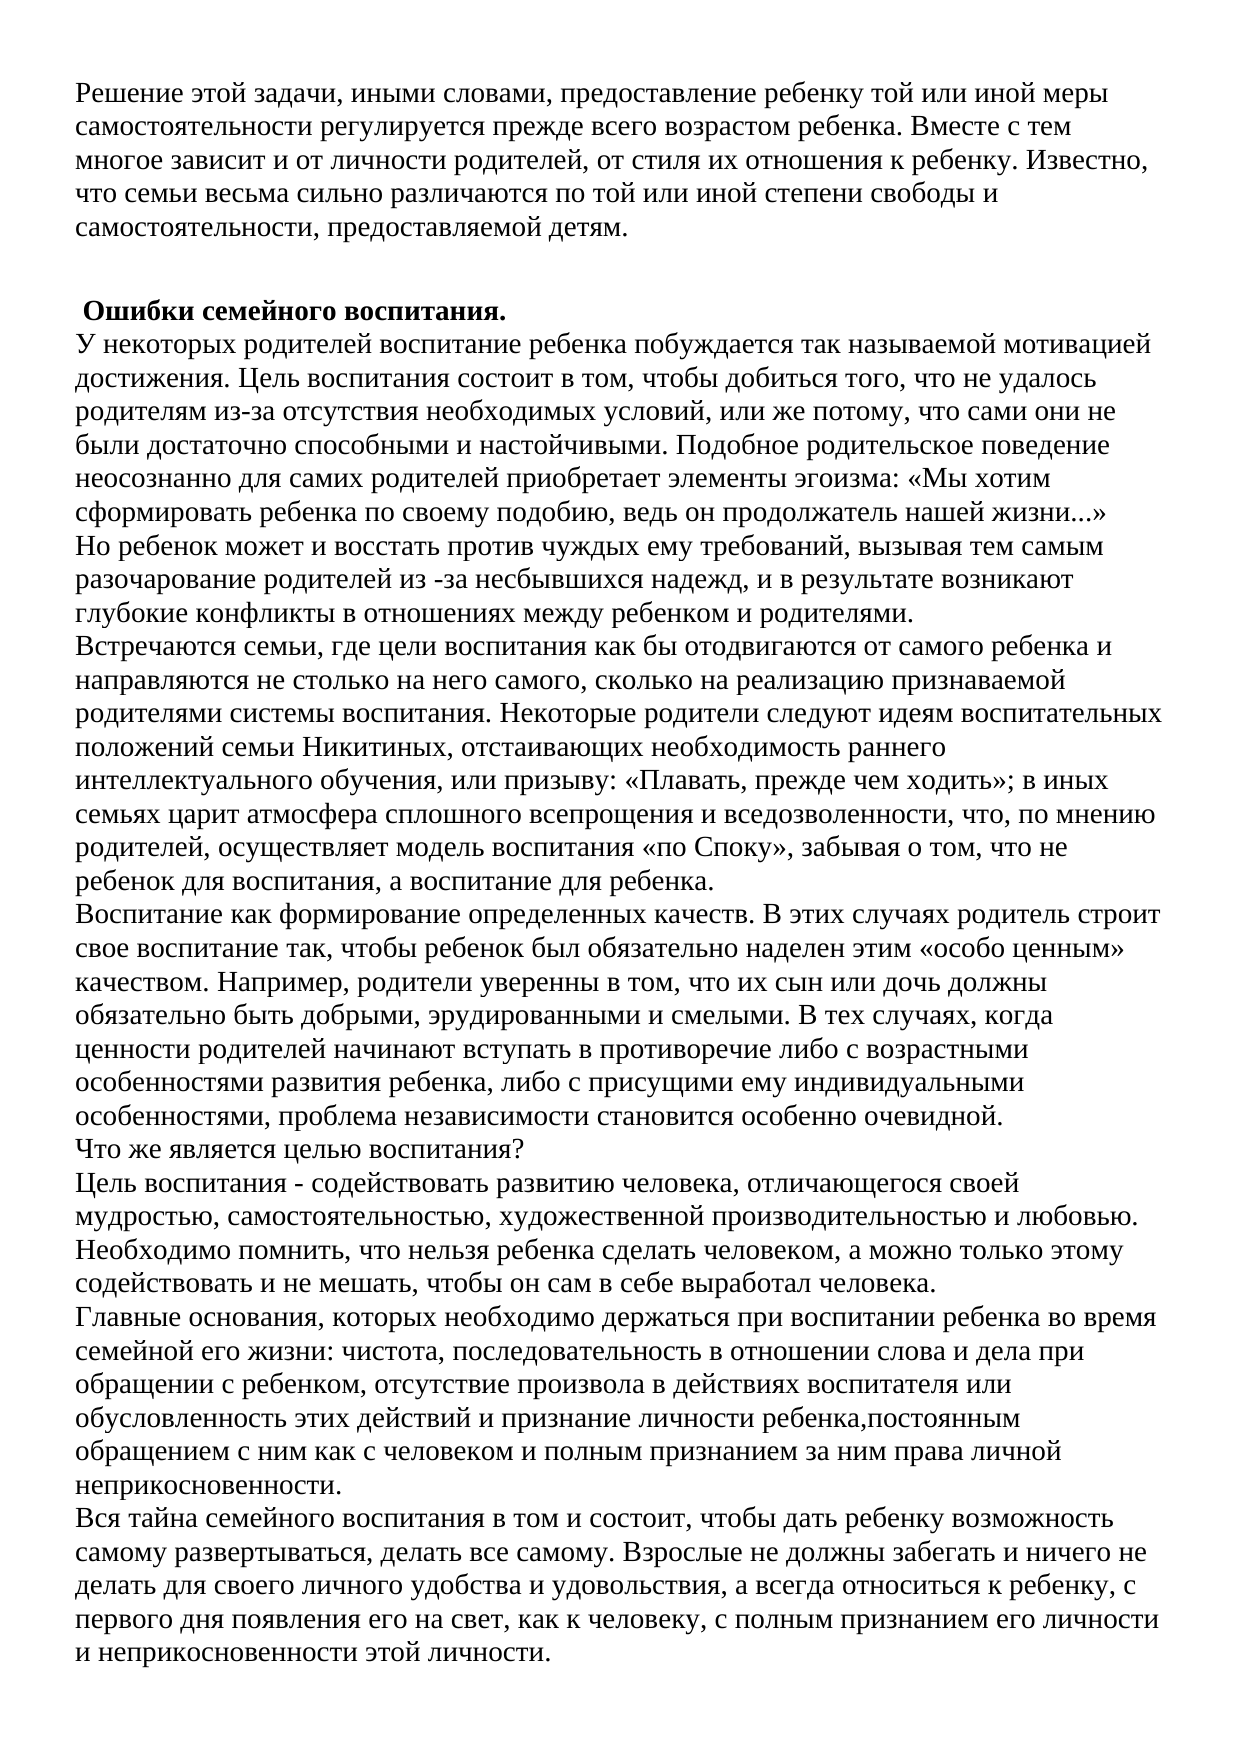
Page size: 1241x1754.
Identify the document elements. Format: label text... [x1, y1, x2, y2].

text Главные основания, которых необходимо держаться при воспитании ребенка во время семейной его жизни: чистота, последовательность в отношении слова и дела при обращении с ребенком, отсутствие произвола в действиях воспитателя или обусловленность этих действий и признание личности ребенка,постоянным обращением с ним как с человеком и полным признанием за ним права личной неприкосновенности. Вся тайна семейного воспитания в том и состоит, чтобы дать ребенку возможность самому развертываться, делать все самому. Взрослые не должны забегать и ничего не делать для своего личного удобства и удовольствия, а всегда относиться к ребенку, с первого дня появления его на свет, как к человеку, с полным признанием его личности и неприкосновенности этой личности. [75, 1299, 1165, 1668]
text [75, 75, 1165, 243]
text Ошибки семейного воспитания. [75, 259, 1165, 326]
text У некоторых родителей воспитание ребенка побуждается так называемой мотивацией достижения. Цель воспитания состоит в том, чтобы добиться того, что не удалось родителям из-за отсутствия необходимых условий, или же потому, что сами они не были достаточно способными и настойчивыми. Подобное родительское поведение неосознанно для самих родителей приобретает элементы эгоизма: «Мы хотим сформировать ребенка по своему подобию, ведь он продолжатель нашей жизни...» Но ребенок может и восстать против чуждых ему требований, вызывая тем самым разочарование родителей из -за несбывшихся надежд, и в результате возникают глубокие конфликты в отношениях между ребенком и родителями. Встречаются семьи, где цели воспитания как бы отодвигаются от самого ребенка и направляются не столько на него самого, сколько на реализацию признаваемой родителями системы воспитания. Некоторые родители следуют идеям воспитательных положений семьи Никитиных, отстаивающих необходимость раннего интеллектуального обучения, или призыву: «Плавать, прежде чем ходить»; в иных семьях царит атмосфера сплошного всепрощения и вседозволенности, что, по мнению родителей, осуществляет модель воспитания «по Споку», забывая о том, что не ребенок для воспитания, а воспитание для ребенка. Воспитание как формирование определенных качеств. В этих случаях родитель строит свое воспитание так, чтобы ребенок был обязательно наделен этим «особо ценным» качеством. Например, родители уверенны в том, что их сын или дочь должны обязательно быть добрыми, эрудированными и смелыми. В тех случаях, когда ценности родителей начинают вступать в противоречие либо с возрастными особенностями развития ребенка, либо с присущими ему индивидуальными особенностями, проблема независимости становится особенно очевидной. Что же является целью воспитания? Цель воспитания - содействовать развитию человека, отличающегося своей мудростью, самостоятельностью, художественной производительностью и любовью. Необходимо помнить, что нельзя ребенка сделать человеком, а можно только этому содействовать и не мешать, чтобы он сам в себе выработал человека. [75, 326, 1165, 1299]
